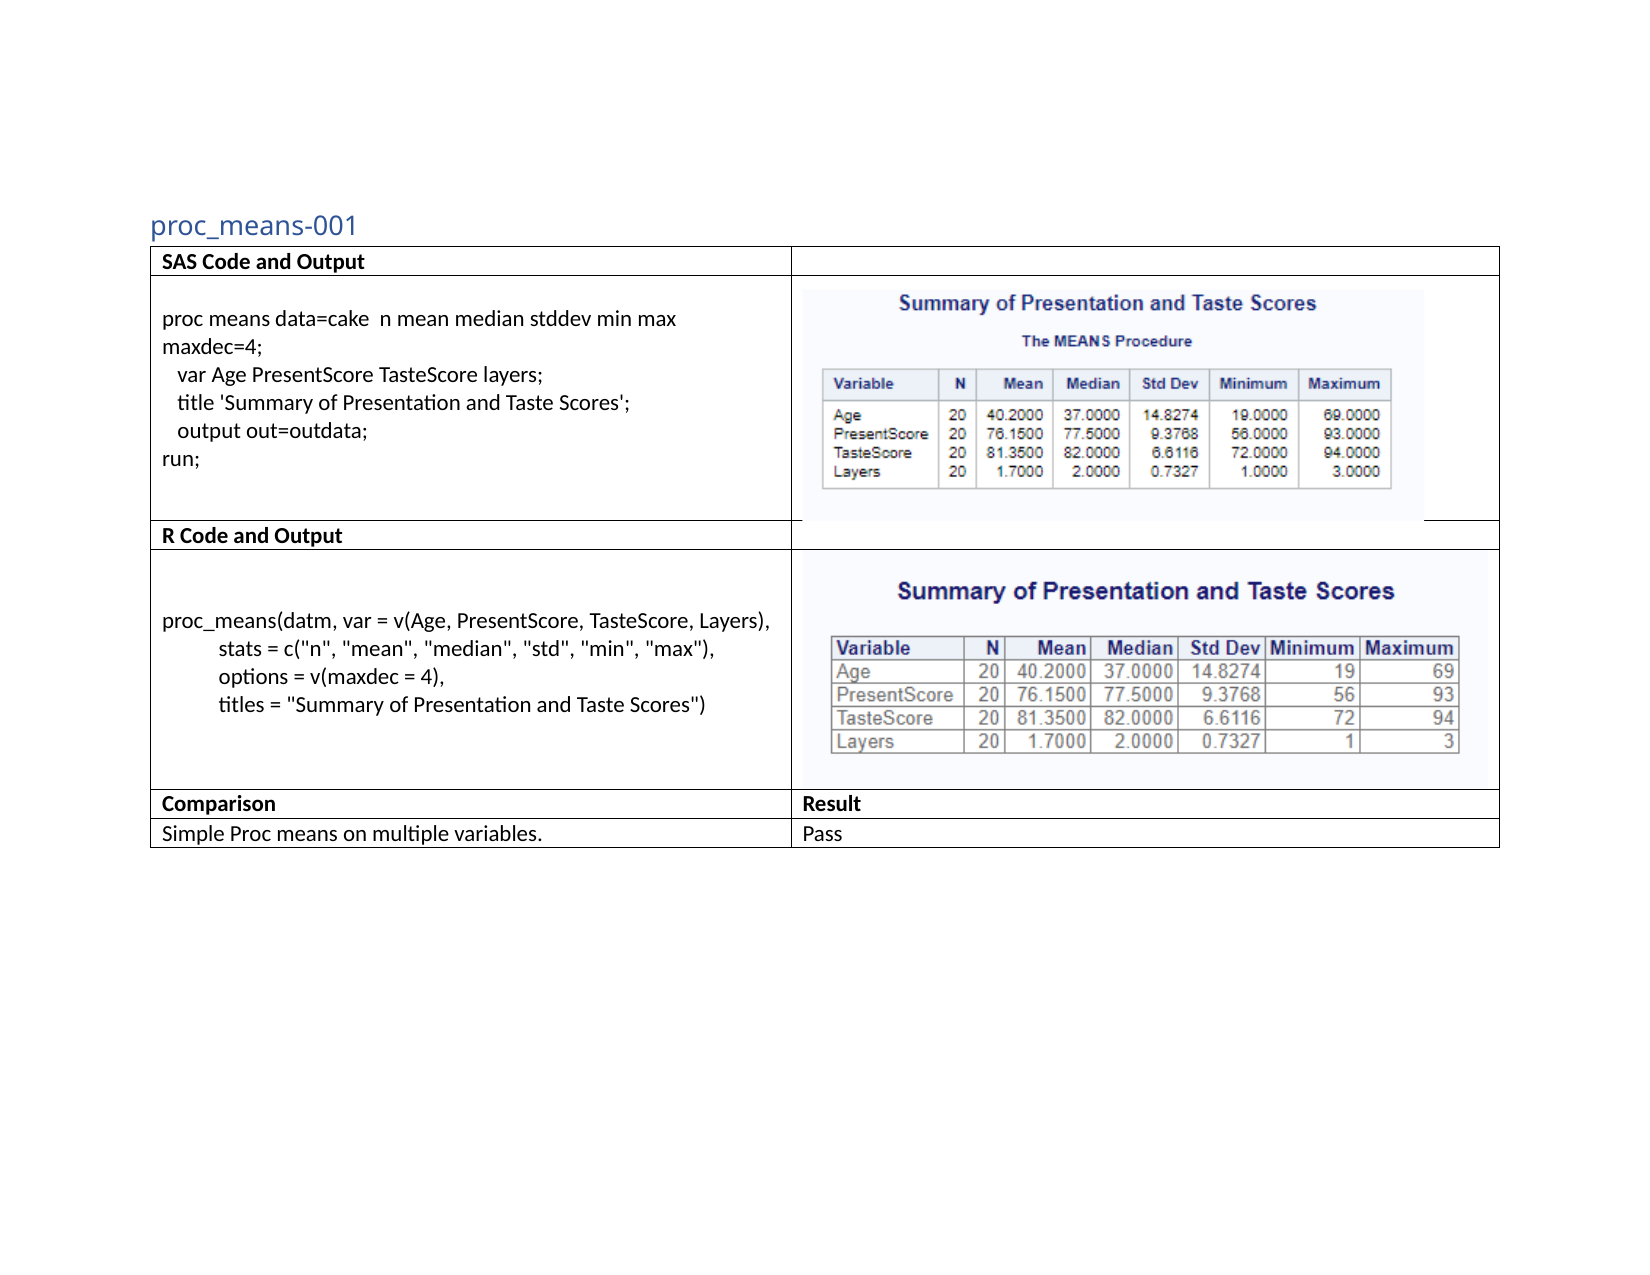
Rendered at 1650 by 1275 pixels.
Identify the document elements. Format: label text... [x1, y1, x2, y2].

picture [802, 550, 1489, 789]
table_cell [1425, 276, 1499, 520]
table_cell [792, 276, 802, 520]
table_cell proc means data=cake n mean median stddev min max maxdec=4; var Age PresentScore TasteScore layers; title 'Summary of Presentation and Taste Scores'; output out=outdata; run; [151, 276, 791, 520]
table_cell Result [792, 790, 1499, 818]
table_cell [792, 550, 802, 788]
subtitle proc_means-001 [150, 206, 1500, 243]
table_cell [792, 521, 1499, 549]
table_cell R Code and Output [151, 521, 791, 549]
picture [802, 276, 1425, 521]
table_cell proc_means(datm, var = v(Age, PresentScore, TasteScore, Layers), stats = c("n", "mean", "median", "std", "min", "max"), options = v(maxdec = 4), titles = "Summary of Presentation and Taste Scores") [151, 550, 791, 788]
table_cell [1489, 550, 1499, 788]
table_header SAS Code and Output [151, 247, 791, 275]
table_cell Comparison [151, 790, 791, 818]
table_header [792, 247, 1499, 275]
table_cell Pass [792, 819, 1499, 847]
table_cell Simple Proc means on multiple variables. [151, 819, 791, 847]
